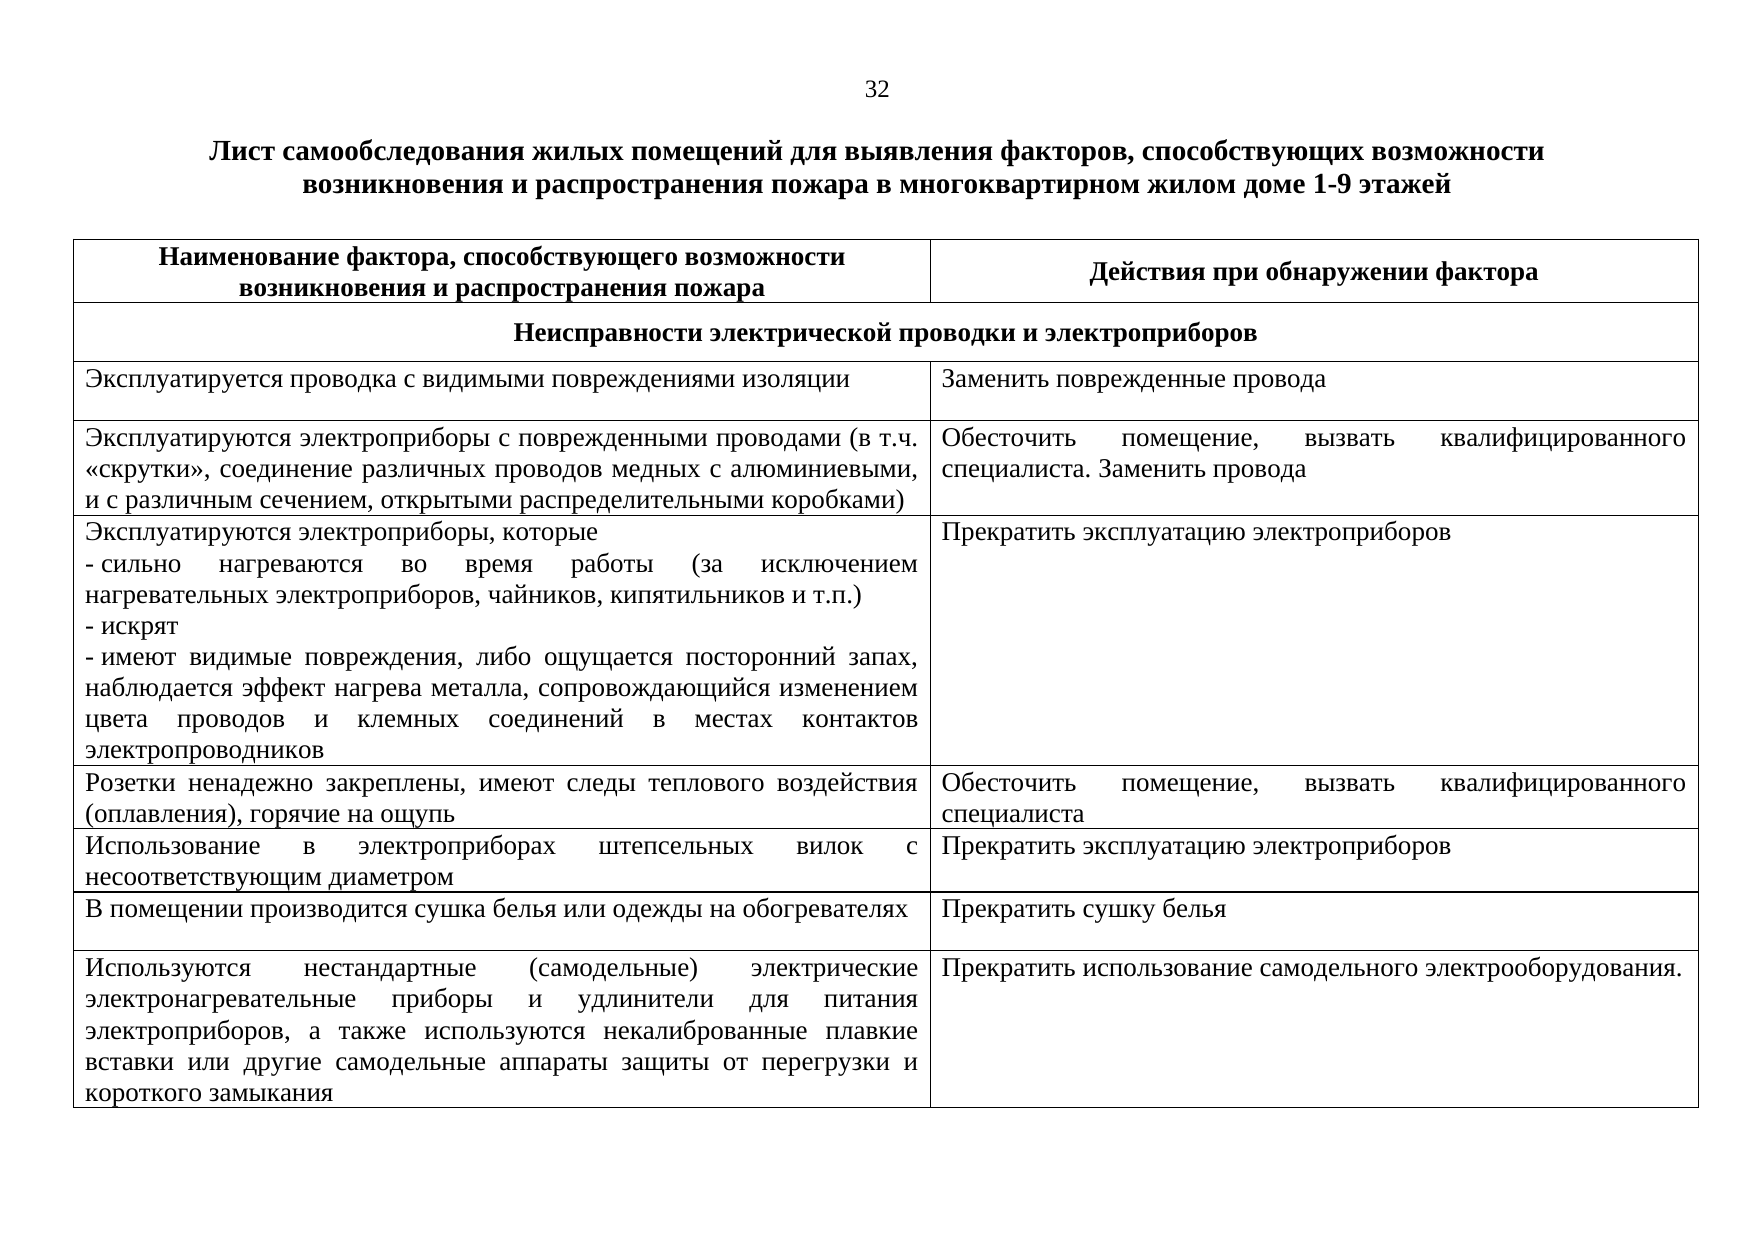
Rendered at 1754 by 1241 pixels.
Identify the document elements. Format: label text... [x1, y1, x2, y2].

table_cell Прекратить сушку белья [931, 893, 1698, 950]
table_cell Эксплуатируются электроприборы, которые - сильно нагреваются во время работы (за исключением нагревательных электроприборов, чайников, кипятильников и т.п.) - искрят - имеют видимые повреждения, либо ощущается посторонний запах, наблюдается эффект нагрева металла, сопровождающийся изменением цвета проводов и клемных соединений в местах контактов электропроводников [74, 516, 930, 765]
table_cell Обесточить помещение, вызвать квалифицированного специалиста. Заменить провода [931, 421, 1698, 514]
table_cell Розетки ненадежно закреплены, имеют следы теплового воздействия (оплавления), горячие на ощупь [74, 766, 930, 828]
table_cell Прекратить эксплуатацию электроприборов [931, 516, 1698, 765]
table_cell Заменить поврежденные провода [931, 362, 1698, 420]
table_cell Эксплуатируется проводка с видимыми повреждениями изоляции [74, 362, 930, 420]
table_cell Эксплуатируются электроприборы с поврежденными проводами (в т.ч. «скрутки», соединение различных проводов медных с алюминиевыми, и с различным сечением, открытыми распределительными коробками) [74, 421, 930, 514]
table_cell В помещении производится сушка белья или одежды на обогревателях [74, 893, 930, 950]
table_cell Обесточить помещение, вызвать квалифицированного специалиста [931, 766, 1698, 828]
table_header Действия при обнаружении фактора [931, 240, 1698, 302]
table_cell Использование в электроприборах штепсельных вилок с несоответствующим диаметром [74, 829, 930, 891]
table_cell Используются нестандартные (самодельные) электрические электронагревательные приборы и удлинители для питания электроприборов, а также используются некалиброванные плавкие вставки или другие самодельные аппараты защиты от перегрузки и короткого замыкания [74, 951, 930, 1107]
table_cell Прекратить использование самодельного электрооборудования. [931, 951, 1698, 1107]
table_header Наименование фактора, способствующего возможности возникновения и распространения пожара [74, 240, 930, 302]
text Лист самообследования жилых помещений для выявления факторов, способствующих возможности возникновения и распространения пожара в многоквартирном жилом доме 1-9 этажей [118, 133, 1636, 200]
table_cell Неисправности электрической проводки и электроприборов [74, 303, 1698, 361]
table_cell Прекратить эксплуатацию электроприборов [931, 829, 1698, 891]
